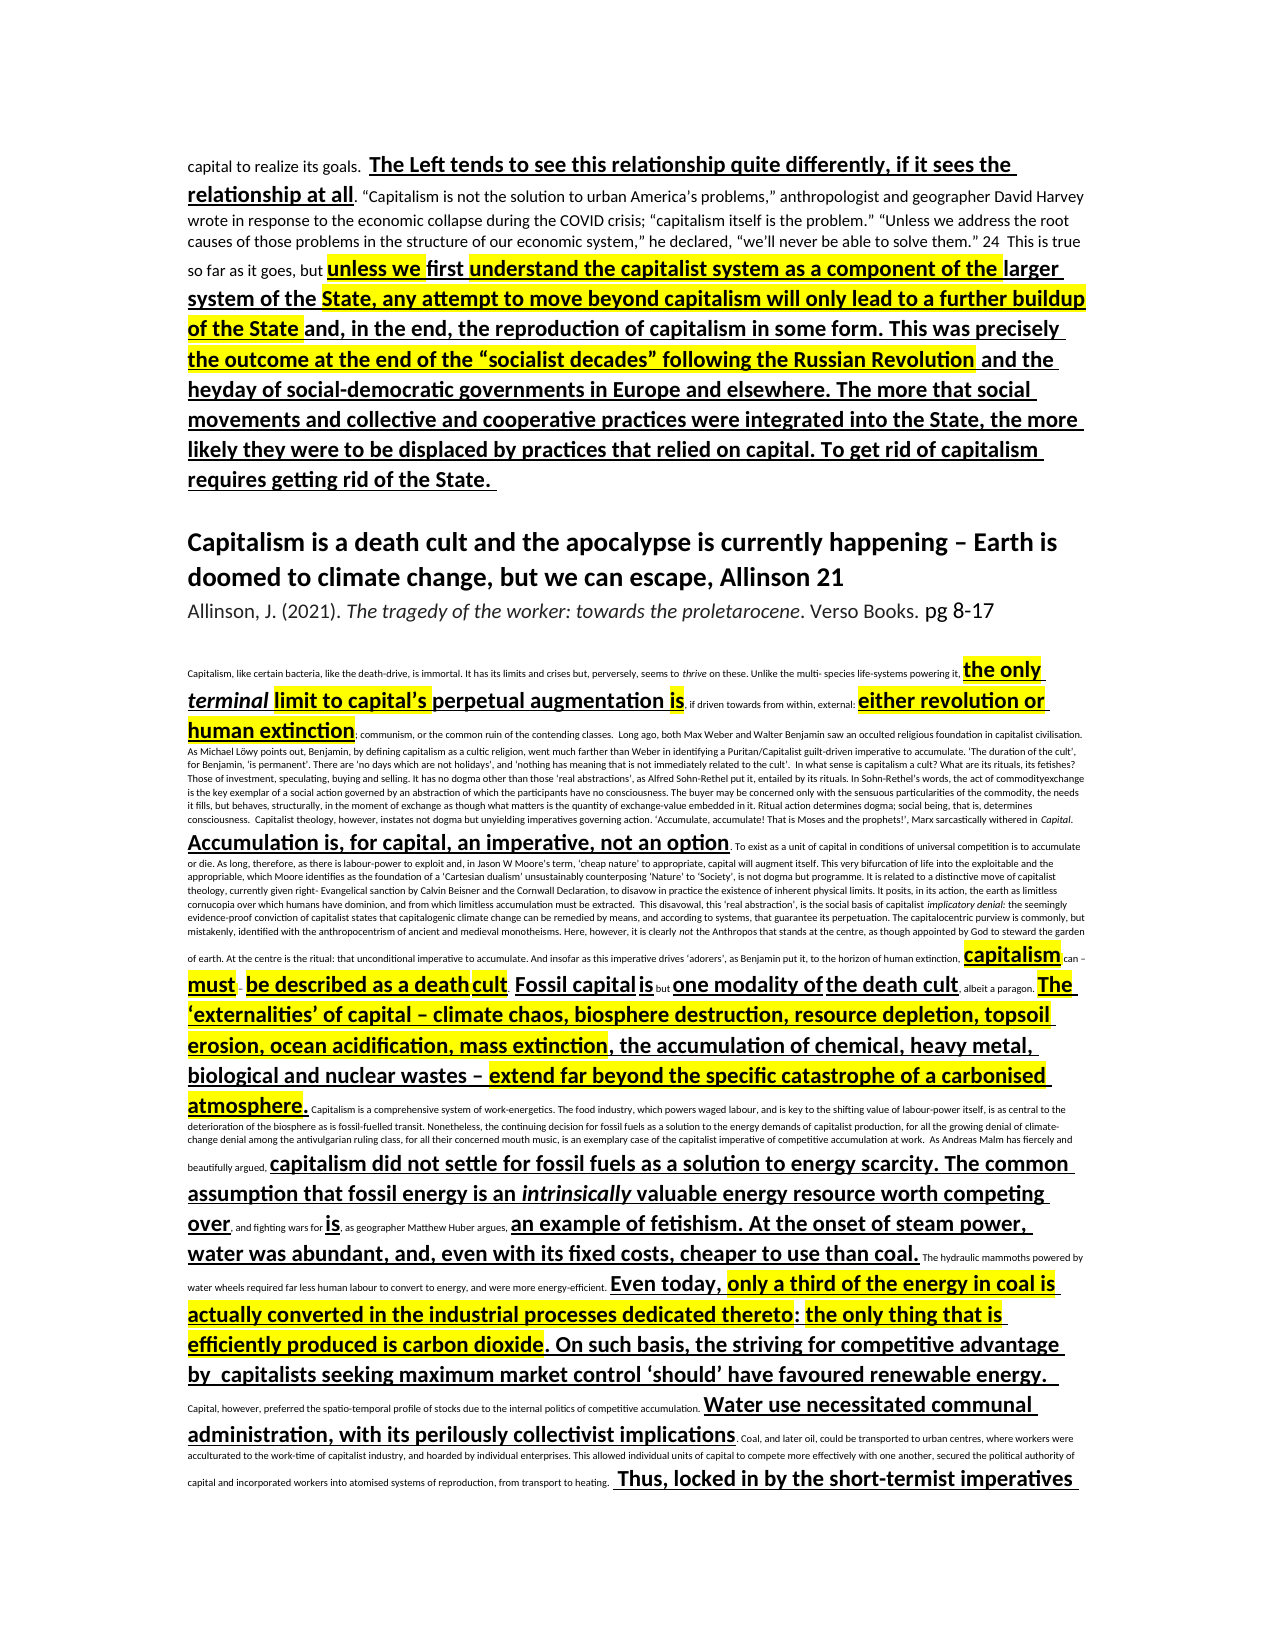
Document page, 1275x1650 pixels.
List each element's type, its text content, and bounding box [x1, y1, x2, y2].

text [187, 150, 1087, 494]
text Allinson, J. (2021). The tragedy of the worker: towards the proletarocene. Verso Books. pg 8-17 [187, 596, 1087, 624]
subtitle Capitalism is a death cult and the apocalypse is currently happening – Earth is doomed to climate change, but we can escape, Allinson 21 [187, 525, 1087, 594]
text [187, 656, 1087, 1492]
